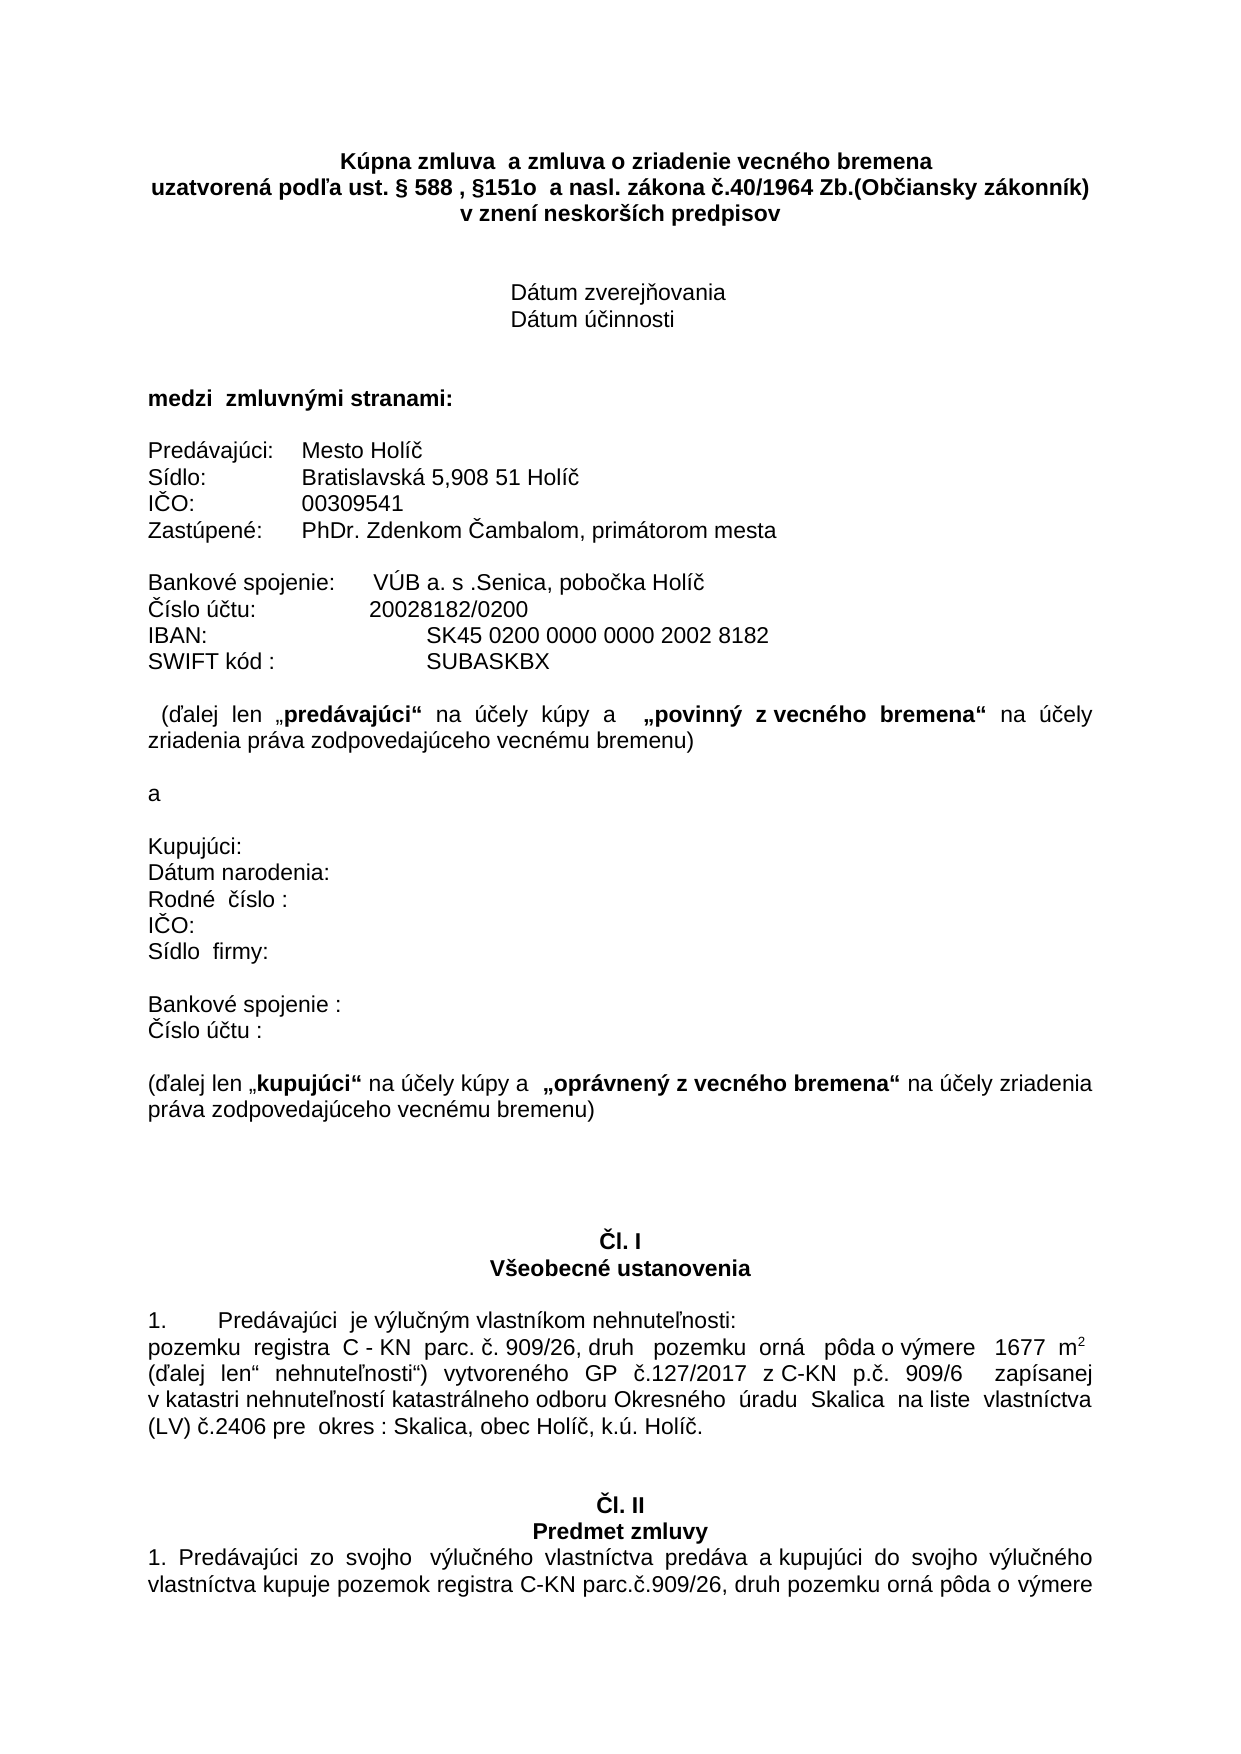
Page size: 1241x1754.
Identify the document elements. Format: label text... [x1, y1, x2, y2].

text Dátum účinnosti [148, 306, 1093, 332]
text SWIFT kód : SUBASKBX [148, 648, 1093, 675]
text Čl. II [148, 1492, 1093, 1518]
text IČO: 00309541 [148, 490, 1093, 517]
text Číslo účtu : [148, 1017, 1093, 1044]
text Zastúpené: PhDr. Zdenkom Čambalom, primátorom mesta [148, 517, 1093, 543]
text Číslo účtu: 20028182/0200 [148, 596, 1093, 622]
text Predmet zmluvy [148, 1518, 1093, 1544]
text IBAN: SK45 0200 0000 0000 2002 8182 [148, 622, 1093, 648]
text Bankové spojenie : [148, 991, 1093, 1017]
text Bankové spojenie: VÚB a. s .Senica, pobočka Holíč [148, 569, 1093, 596]
text medzi zmluvnými stranami: [148, 385, 1093, 411]
text (ďalej len“ nehnuteľnosti“) vytvoreného GP č.127/2017 z C-KN p.č. 909/6 zapísanej v katastri nehnuteľností katastrálneho odboru Okresného úradu Skalica na liste vlastníctva (LV) č.2406 pre okres : Skalica, obec Holíč, k.ú. Holíč. [148, 1360, 1093, 1439]
text IČO: [148, 912, 1093, 938]
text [148, 1544, 1093, 1597]
text Rodné číslo : [148, 886, 1093, 912]
text uzatvorená podľa ust. § 588 , §151o a nasl. zákona č.40/1964 Zb.(Občiansky zákonník) v znení neskorších predpisov [148, 174, 1093, 227]
text Sídlo: Bratislavská 5,908 51 Holíč [148, 464, 1093, 490]
text pozemku registra C - KN parc. č. 909/26, druh pozemku orná pôda o výmere 1677 m2 [148, 1333, 1093, 1360]
text 1. Predávajúci je výlučným vlastníkom nehnuteľnosti: [148, 1307, 1093, 1333]
text Kupujúci: [148, 833, 1093, 859]
text (ďalej len „kupujúci“ na účely kúpy a „oprávnený z vecného bremena“ na účely zriadenia práva zodpovedajúceho vecnému bremenu) [148, 1070, 1093, 1123]
text Kúpna zmluva a zmluva o zriadenie vecného bremena [148, 148, 1093, 174]
text Dátum narodenia: [148, 859, 1093, 886]
text Predávajúci: Mesto Holíč [148, 437, 1093, 464]
text Všeobecné ustanovenia [148, 1254, 1093, 1281]
text (ďalej len „predávajúci“ na účely kúpy a „povinný z vecného bremena“ na účely zriadenia práva zodpovedajúceho vecnému bremenu) [148, 701, 1093, 754]
text Čl. I [148, 1228, 1093, 1254]
text Sídlo firmy: [148, 938, 1093, 964]
text Dátum zverejňovania [148, 279, 1093, 306]
text a [148, 780, 1093, 806]
